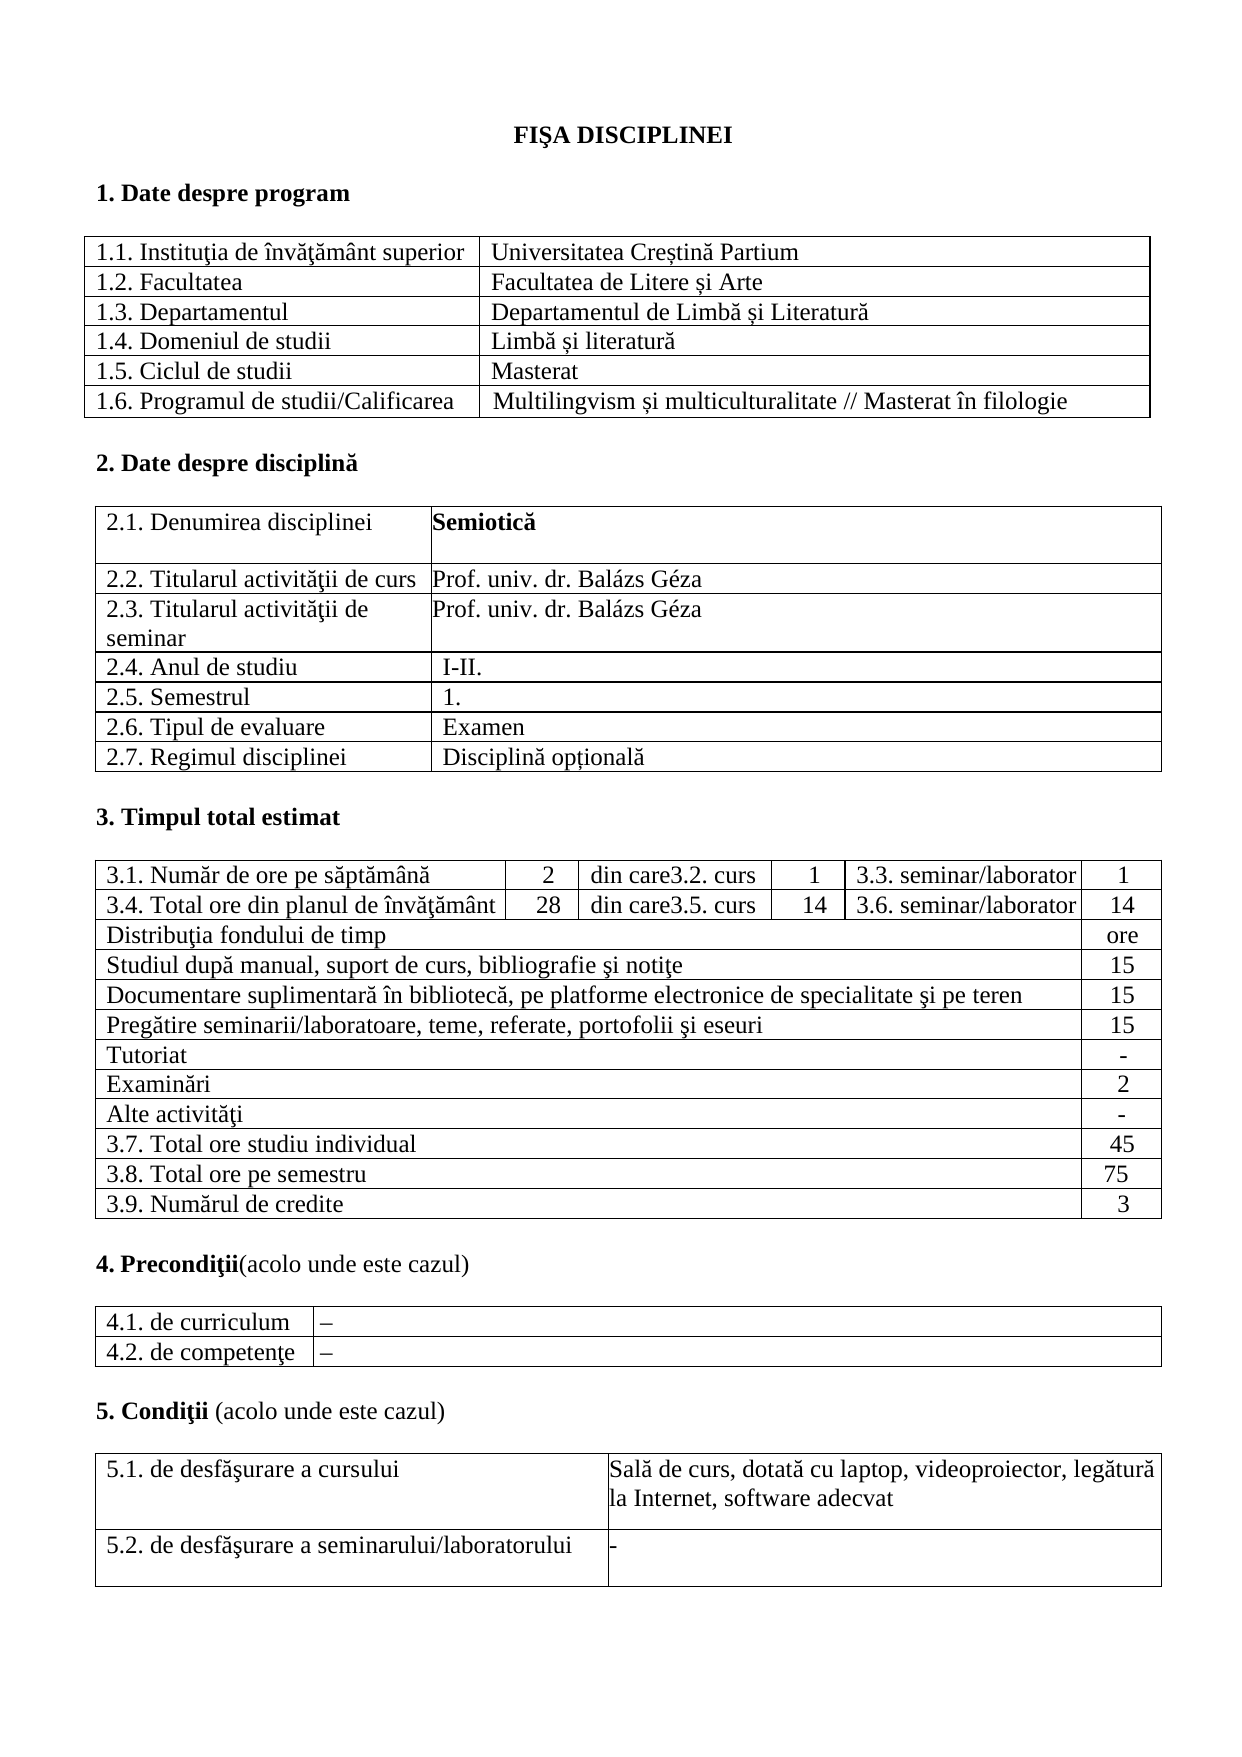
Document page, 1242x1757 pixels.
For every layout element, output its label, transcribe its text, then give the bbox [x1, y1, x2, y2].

table_cell 2.2. Titularul activităţii de curs [96, 564, 431, 593]
table_cell 15 [1082, 1010, 1161, 1039]
table_cell Documentare suplimentară în bibliotecă, pe platforme electronice de specialitate şi pe teren [96, 980, 1081, 1009]
text 1. Date despre program [96, 177, 1177, 207]
table_header 1.1. Instituţia de învăţământ superior [85, 237, 479, 266]
table_cell 1.5. Ciclul de studii [85, 356, 479, 385]
table_cell Disciplină opțională [432, 742, 1161, 771]
table_cell 45 [1082, 1129, 1161, 1158]
table_cell - [1082, 1099, 1161, 1128]
text FIŞA DISCIPLINEI [508, 119, 738, 149]
table_header 1 [1082, 861, 1161, 889]
table_cell 1. [432, 683, 1161, 711]
table_cell Limbă și literatură [480, 326, 1149, 355]
table_cell 3.8. Total ore pe semestru [96, 1159, 1081, 1188]
table_header 2.1. Denumirea disciplinei [96, 507, 431, 563]
table_cell Examen [432, 713, 1161, 741]
table_cell Facultatea de Litere și Arte [480, 267, 1149, 296]
table_cell 1.2. Facultatea [85, 267, 479, 296]
table_cell din care3.5. curs [579, 890, 771, 919]
table_cell Departamentul de Limbă și Literatură [480, 297, 1149, 325]
table_cell 2.7. Regimul disciplinei [96, 742, 431, 771]
table_cell – [314, 1337, 1161, 1366]
table_cell ore [1082, 920, 1161, 949]
table_cell Tutoriat [96, 1040, 1081, 1068]
table_cell Masterat [480, 356, 1149, 385]
text 4. Precondiţii(acolo unde este cazul) [96, 1248, 1177, 1277]
table_cell 3.4. Total ore din planul de învăţământ [96, 890, 505, 919]
table_cell I-II. [432, 653, 1161, 681]
table_header 5.1. de desfăşurare a cursului [96, 1454, 608, 1529]
table_cell 14 [1082, 890, 1161, 919]
table_cell 14 [772, 890, 844, 919]
table_cell Alte activităţi [96, 1099, 1081, 1128]
table_cell - [609, 1530, 1161, 1586]
table_cell Distribuţia fondului de timp [96, 920, 1081, 949]
table_header 3.1. Număr de ore pe săptămână [96, 861, 505, 889]
table_header Sală de curs, dotată cu laptop, videoproiector, legătură la Internet, software adecvat [609, 1454, 1161, 1529]
table_header Universitatea Creștină Partium [480, 237, 1149, 266]
table_cell 2.6. Tipul de evaluare [96, 713, 431, 741]
table_cell 3 [1082, 1189, 1161, 1218]
table_header Semiotică [432, 507, 1161, 563]
table_cell Pregătire seminarii/laboratoare, teme, referate, portofolii şi eseuri [96, 1010, 1081, 1039]
table_cell 75 [1082, 1159, 1161, 1188]
table_cell Examinări [96, 1070, 1081, 1098]
table_cell 28 [506, 890, 578, 919]
table_header – [314, 1307, 1161, 1336]
table_cell 3.9. Numărul de credite [96, 1189, 1081, 1218]
table_cell 3.7. Total ore studiu individual [96, 1129, 1081, 1158]
table_cell 2 [1082, 1070, 1161, 1098]
table_cell Studiul după manual, suport de curs, bibliografie şi notiţe [96, 950, 1081, 979]
text 5. Condiţii (acolo unde este cazul) [96, 1396, 1177, 1424]
table_cell Multilingvism și multiculturalitate // Masterat în filologie [480, 386, 1149, 417]
text 3. Timpul total estimat [96, 801, 1177, 831]
table_cell 1.3. Departamentul [85, 297, 479, 325]
table_cell 2.5. Semestrul [96, 683, 431, 711]
table_header 1 [772, 861, 844, 889]
table_cell Prof. univ. dr. Balázs Géza [432, 564, 1161, 593]
table_cell 1.4. Domeniul de studii [85, 326, 479, 355]
table_cell 5.2. de desfăşurare a seminarului/laboratorului [96, 1530, 608, 1586]
table_cell 1.6. Programul de studii/Calificarea [85, 386, 479, 417]
table_header 2 [506, 861, 578, 889]
table_cell 2.4. Anul de studiu [96, 653, 431, 681]
table_cell 3.6. seminar/laborator [846, 890, 1081, 919]
table_cell 4.2. de competenţe [96, 1337, 313, 1366]
text 2. Date despre disciplină [96, 447, 1177, 477]
table_cell 15 [1082, 950, 1161, 979]
table_cell 2.3. Titularul activităţii de seminar [96, 594, 431, 651]
table_header 4.1. de curriculum [96, 1307, 313, 1336]
table_cell Prof. univ. dr. Balázs Géza [432, 594, 1161, 651]
table_header din care3.2. curs [579, 861, 771, 889]
table_cell 15 [1082, 980, 1161, 1009]
table_cell - [1082, 1040, 1161, 1068]
table_header 3.3. seminar/laborator [846, 861, 1081, 889]
